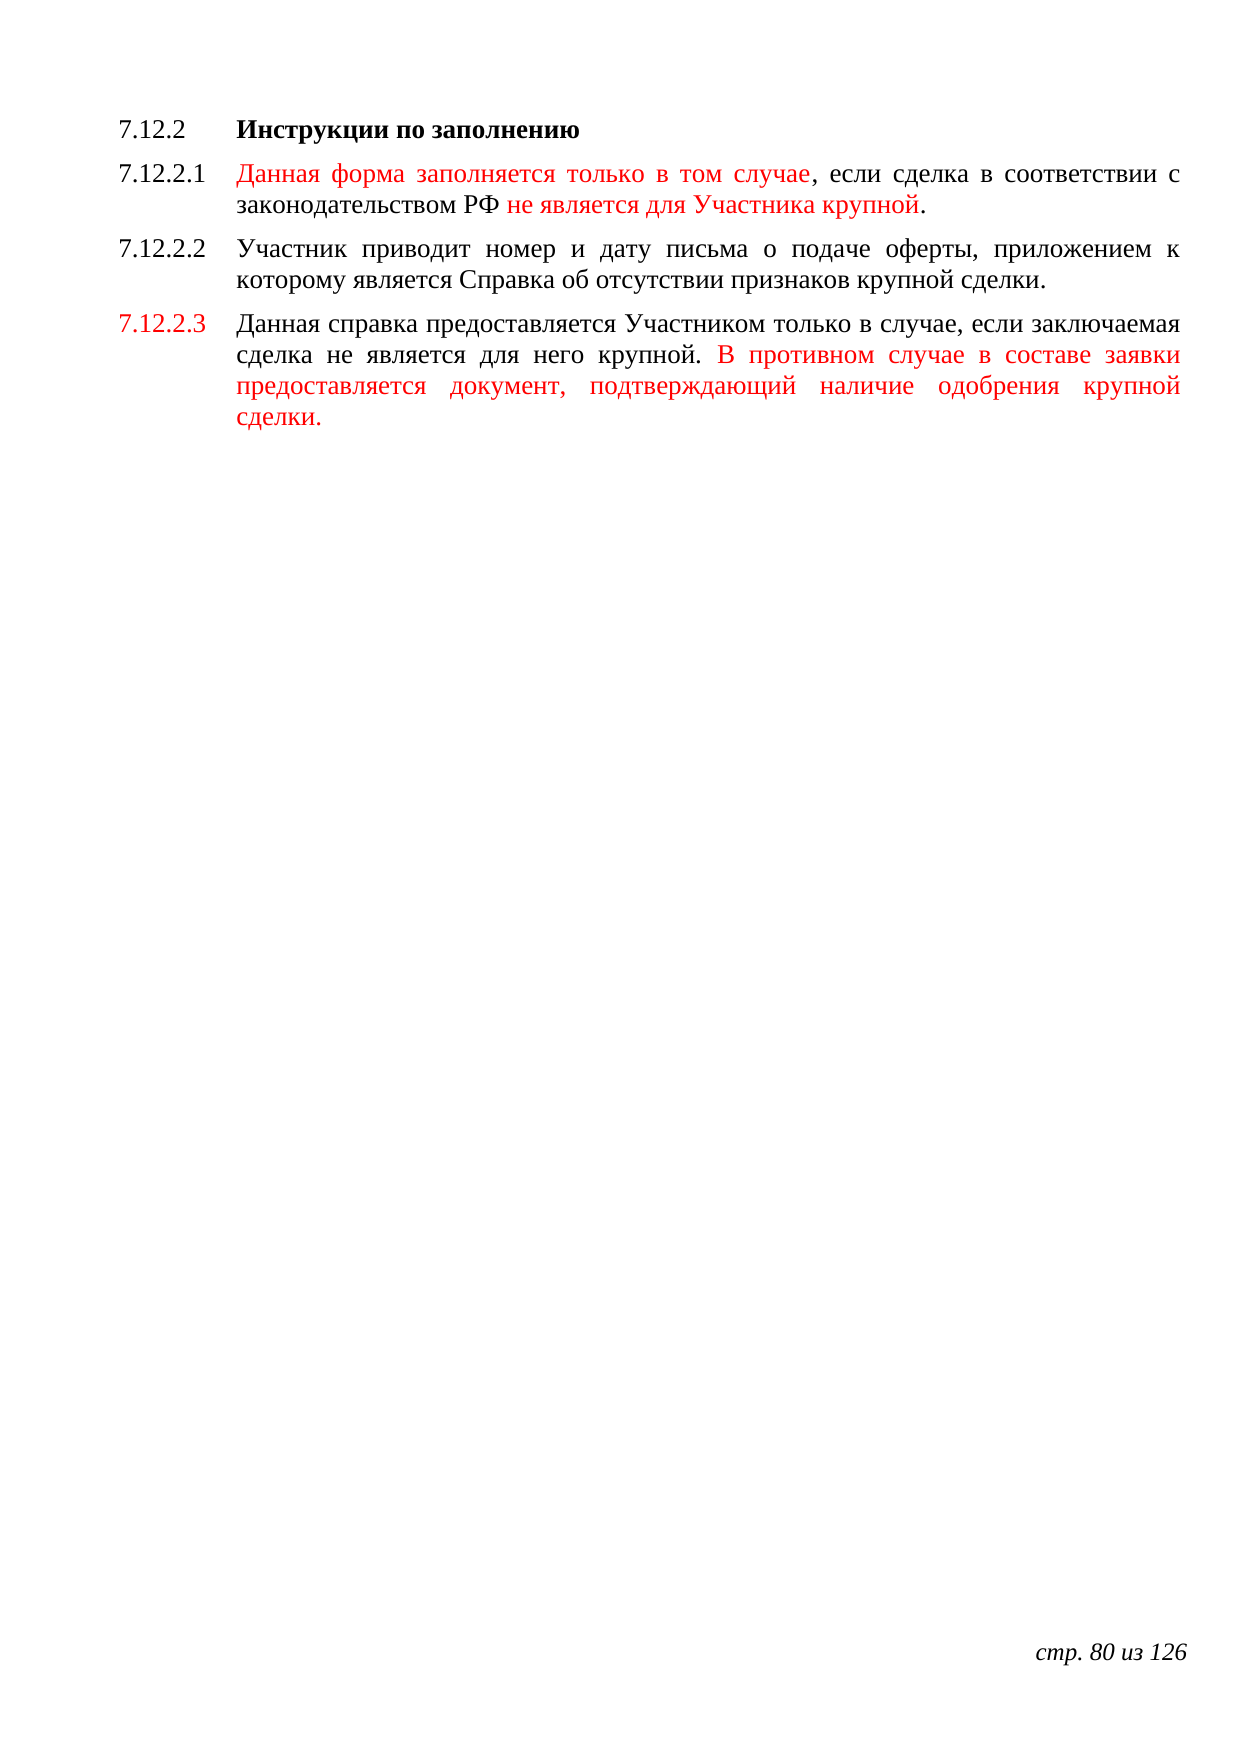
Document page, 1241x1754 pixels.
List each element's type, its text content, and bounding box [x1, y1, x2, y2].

list Участник приводит номер и дату письма о подаче оферты, приложением к которому является Справка об отсутствии признаков крупной сделки. [118, 232, 1181, 294]
list Данная справка предоставляется Участником только в случае, если заключаемая сделка не является для него крупной. В противном случае в составе заявки предоставляется документ, подтверждающий наличие одобрения крупной сделки. [118, 307, 1181, 431]
list Данная форма заполняется только в том случае, если сделка в соответствии с законодательством РФ не является для Участника крупной. [118, 157, 1181, 219]
list Инструкции по заполнению [118, 114, 1181, 145]
